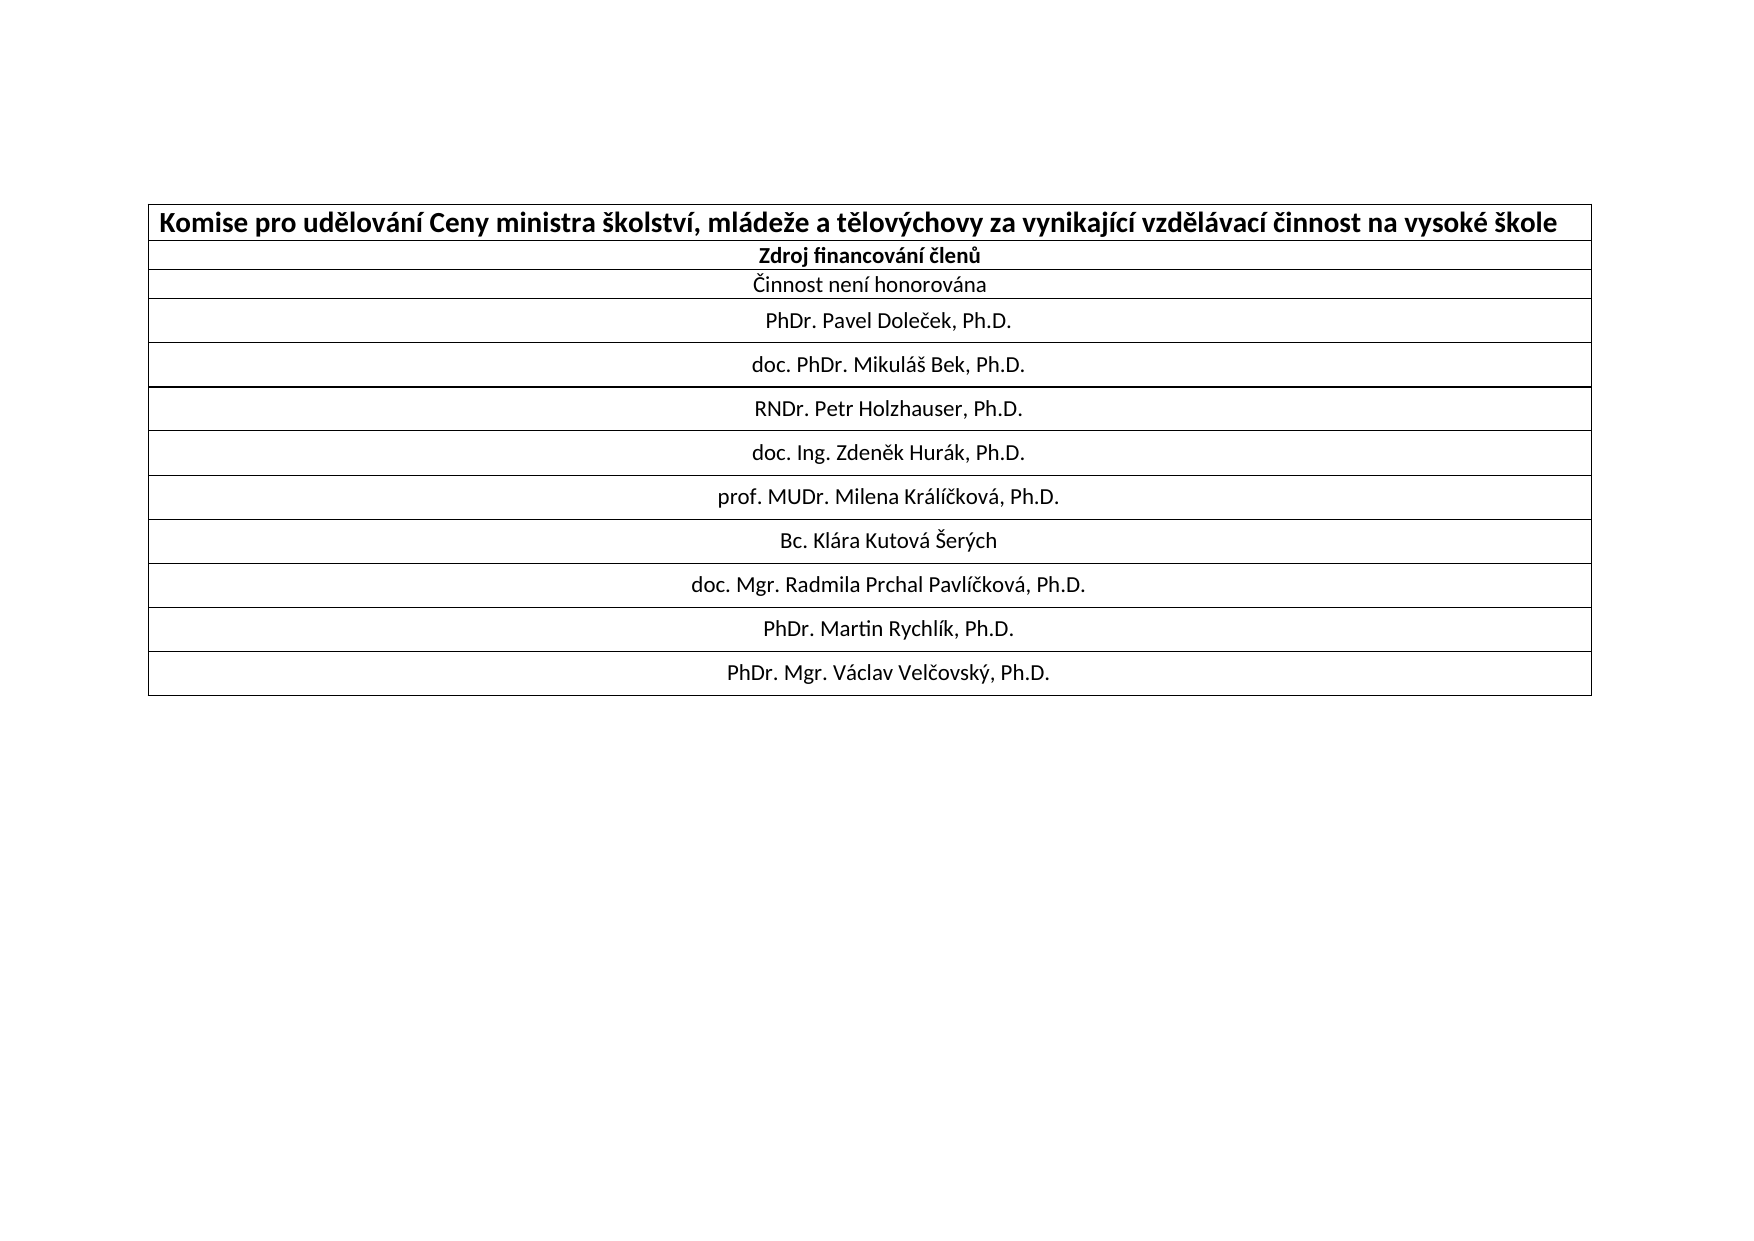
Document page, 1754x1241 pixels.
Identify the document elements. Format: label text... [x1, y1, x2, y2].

table_cell doc. Mgr. Radmila Prchal Pavlíčková, Ph.D. [149, 564, 1591, 607]
table_cell Zdroj financování členů [149, 241, 1591, 269]
table_header Komise pro udělování Ceny ministra školství, mládeže a tělovýchovy za vynikající vzdělávací činnost na vysoké škole [149, 205, 1591, 240]
table_cell PhDr. Martin Rychlík, Ph.D. [149, 608, 1591, 651]
table_cell doc. Ing. Zdeněk Hurák, Ph.D. [149, 431, 1591, 474]
table_cell Bc. Klára Kutová Šerých [149, 520, 1591, 563]
table_cell Činnost není honorována [149, 270, 1591, 298]
table_cell RNDr. Petr Holzhauser, Ph.D. [149, 388, 1591, 430]
table_cell PhDr. Mgr. Václav Velčovský, Ph.D. [149, 652, 1591, 695]
table_cell PhDr. Pavel Doleček, Ph.D. [149, 299, 1591, 342]
table_cell doc. PhDr. Mikuláš Bek, Ph.D. [149, 343, 1591, 386]
table_cell prof. MUDr. Milena Králíčková, Ph.D. [149, 476, 1591, 518]
